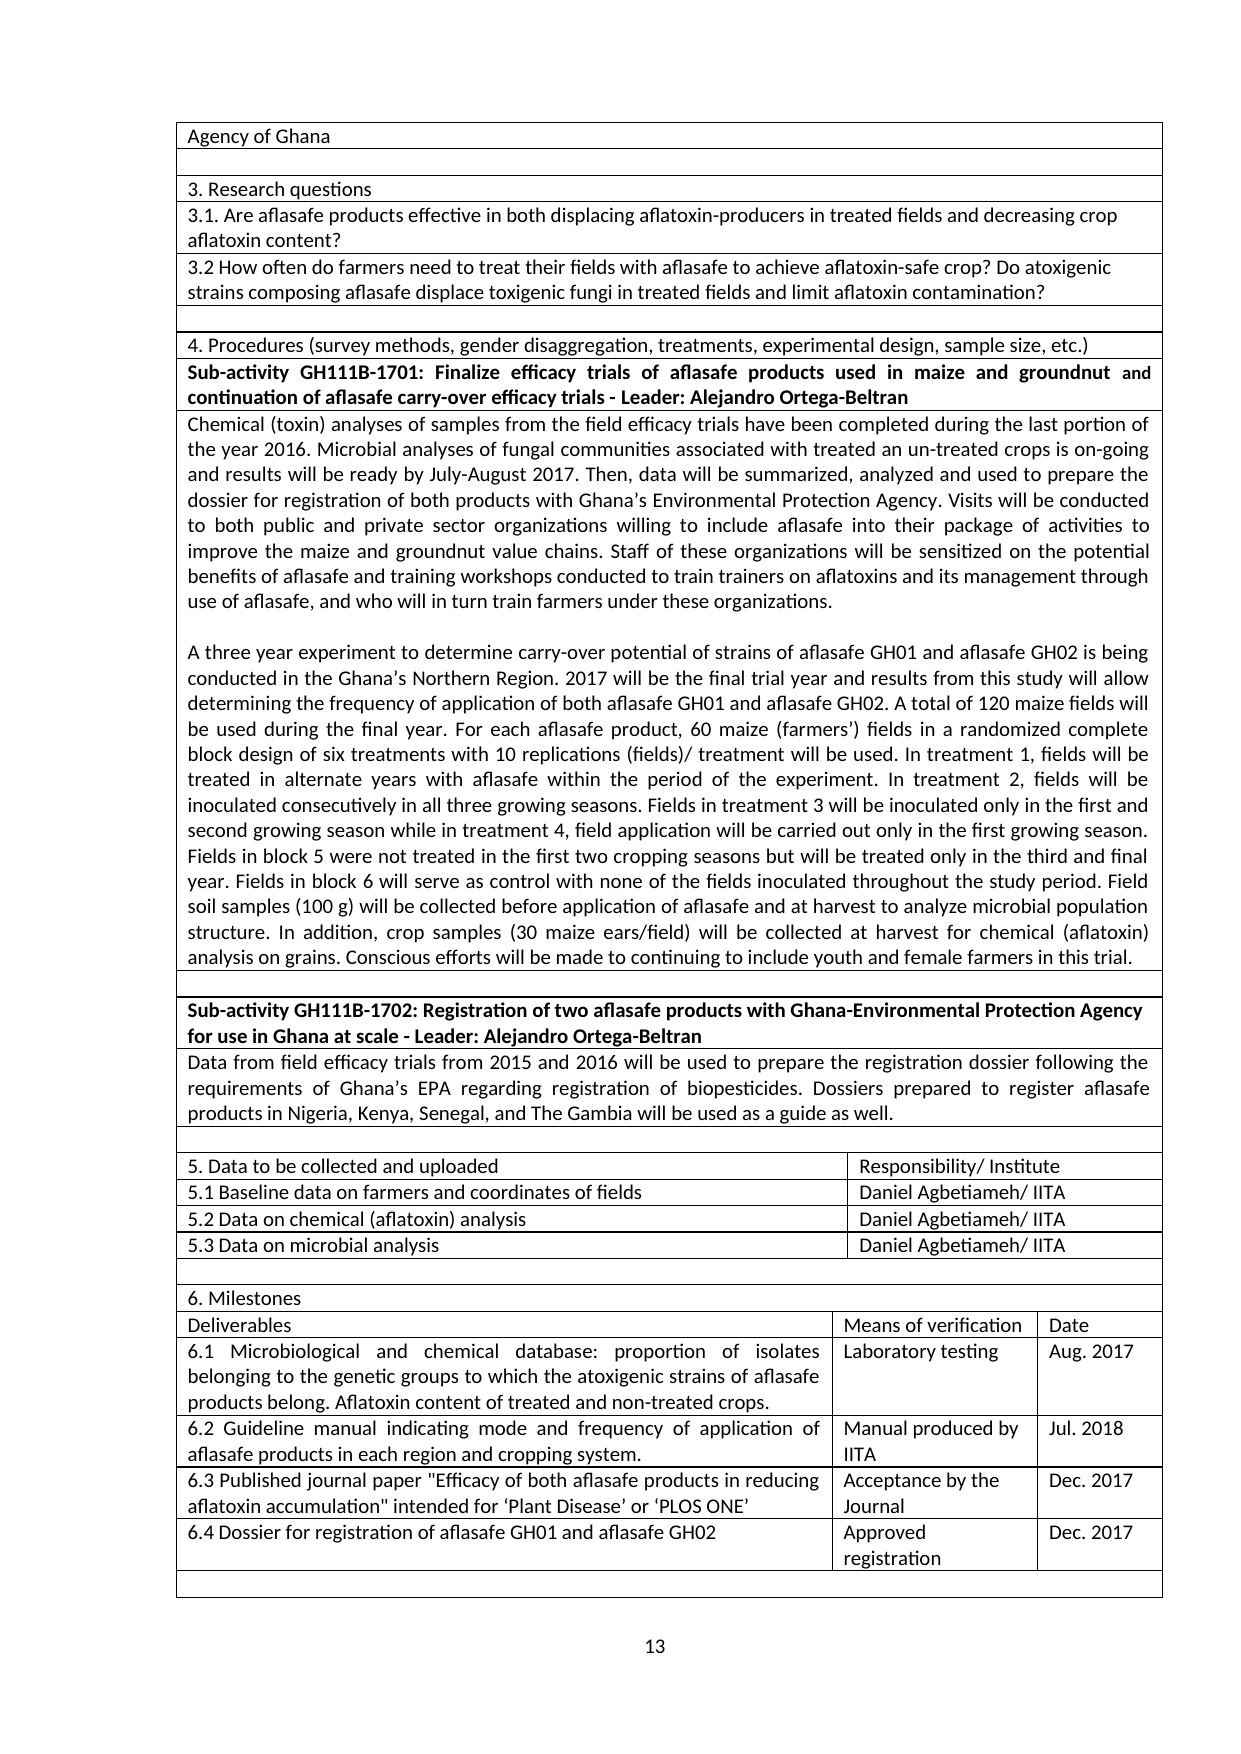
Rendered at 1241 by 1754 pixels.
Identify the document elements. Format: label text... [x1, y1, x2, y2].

table_cell Laboratory testing [833, 1338, 1037, 1414]
table_cell Daniel Agbetiameh/ IITA [848, 1180, 1162, 1205]
table_cell 6.4 Dossier for registration of aflasafe GH01 and aflasafe GH02 [177, 1519, 832, 1570]
table_cell [177, 1259, 1162, 1284]
table_cell Data from field efficacy trials from 2015 and 2016 will be used to prepare the registration dossier following the requirements of Ghana’s EPA regarding registration of biopesticides. Dossiers prepared to register aflasafe products in Nigeria, Kenya, Senegal, and The Gambia will be used as a guide as well. [177, 1049, 1162, 1126]
table_cell 5. Data to be collected and uploaded [177, 1153, 847, 1178]
table_cell 5.1 Baseline data on farmers and coordinates of fields [177, 1180, 847, 1205]
table_cell [177, 306, 1162, 331]
table_cell Manual produced by IITA [833, 1416, 1037, 1466]
table_cell Approved registration [833, 1519, 1037, 1570]
table_cell Jul. 2018 [1038, 1416, 1162, 1466]
table_cell 3.1. Are aflasafe products effective in both displacing aflatoxin-producers in treated fields and decreasing crop aflatoxin content? [177, 202, 1162, 253]
table_cell 4. Procedures (survey methods, gender disaggregation, treatments, experimental design, sample size, etc.) [177, 333, 1162, 358]
table_cell Date [1038, 1312, 1162, 1337]
table_cell Sub-activity GH111B-1701: Finalize efficacy trials of aflasafe products used in maize and groundnut and continuation of aflasafe carry-over efficacy trials - Leader: Alejandro Ortega-Beltran [177, 359, 1162, 410]
table_cell 6.2 Guideline manual indicating mode and frequency of application of aflasafe products in each region and cropping system. [177, 1416, 832, 1466]
table_cell Acceptance by the Journal [833, 1468, 1037, 1518]
table_cell [177, 1571, 1162, 1597]
table_cell 5.2 Data on chemical (aflatoxin) analysis [177, 1206, 847, 1231]
table_cell Daniel Agbetiameh/ IITA [848, 1206, 1162, 1231]
table_cell [177, 971, 1162, 996]
table_cell [177, 1127, 1162, 1152]
table_cell 6.1 Microbiological and chemical database: proportion of isolates belonging to the genetic groups to which the atoxigenic strains of aflasafe products belong. Aflatoxin content of treated and non-treated crops. [177, 1338, 832, 1414]
table_cell Dec. 2017 [1038, 1519, 1162, 1570]
table_cell Chemical (toxin) analyses of samples from the field efficacy trials have been completed during the last portion of the year 2016. Microbial analyses of fungal communities associated with treated an un-treated crops is on-going and results will be ready by July-August 2017. Then, data will be summarized, analyzed and used to prepare the dossier for registration of both products with Ghana’s Environmental Protection Agency. Visits will be conducted to both public and private sector organizations willing to include aflasafe into their package of activities to improve the maize and groundnut value chains. Staff of these organizations will be sensitized on the potential benefits of aflasafe and training workshops conducted to train trainers on aflatoxins and its management through use of aflasafe, and who will in turn train farmers under these organizations. A three year experiment to determine carry-over potential of strains of aflasafe GH01 and aflasafe GH02 is being conducted in the Ghana’s Northern Region. 2017 will be the final trial year and results from this study will allow determining the frequency of application of both aflasafe GH01 and aflasafe GH02. A total of 120 maize fields will be used during the final year. For each aflasafe product, 60 maize (farmers’) fields in a randomized complete block design of six treatments with 10 replications (fields)/ treatment will be used. In treatment 1, fields will be treated in alternate years with aflasafe within the period of the experiment. In treatment 2, fields will be inoculated consecutively in all three growing seasons. Fields in treatment 3 will be inoculated only in the first and second growing season while in treatment 4, field application will be carried out only in the first growing season. Fields in block 5 were not treated in the first two cropping seasons but will be treated only in the third and final year. Fields in block 6 will serve as control with none of the fields inoculated throughout the study period. Field soil samples (100 g) will be collected before application of aflasafe and at harvest to analyze microbial population structure. In addition, crop samples (30 maize ears/field) will be collected at harvest for chemical (aflatoxin) analysis on grains. Conscious efforts will be made to continuing to include youth and female farmers in this trial. [177, 411, 1162, 970]
table_cell Responsibility/ Institute [848, 1153, 1162, 1178]
table_cell 5.3 Data on microbial analysis [177, 1233, 847, 1258]
table_cell Daniel Agbetiameh/ IITA [848, 1233, 1162, 1258]
table_cell 3.2 How often do farmers need to treat their fields with aflasafe to achieve aflatoxin-safe crop? Do atoxigenic strains composing aflasafe displace toxigenic fungi in treated fields and limit aflatoxin contamination? [177, 254, 1162, 305]
table_cell 6.3 Published journal paper "Efficacy of both aflasafe products in reducing aflatoxin accumulation" intended for ‘Plant Disease’ or ‘PLOS ONE’ [177, 1468, 832, 1518]
table_cell 6. Milestones [177, 1285, 1162, 1311]
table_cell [177, 123, 1162, 148]
table_cell Aug. 2017 [1038, 1338, 1162, 1414]
table_cell [177, 149, 1162, 175]
table_cell 3. Research questions [177, 176, 1162, 201]
table_cell Deliverables [177, 1312, 832, 1337]
table_cell Dec. 2017 [1038, 1468, 1162, 1518]
table_cell Sub-activity GH111B-1702: Registration of two aflasafe products with Ghana-Environmental Protection Agency for use in Ghana at scale - Leader: Alejandro Ortega-Beltran [177, 998, 1162, 1048]
table_cell Means of verification [833, 1312, 1037, 1337]
